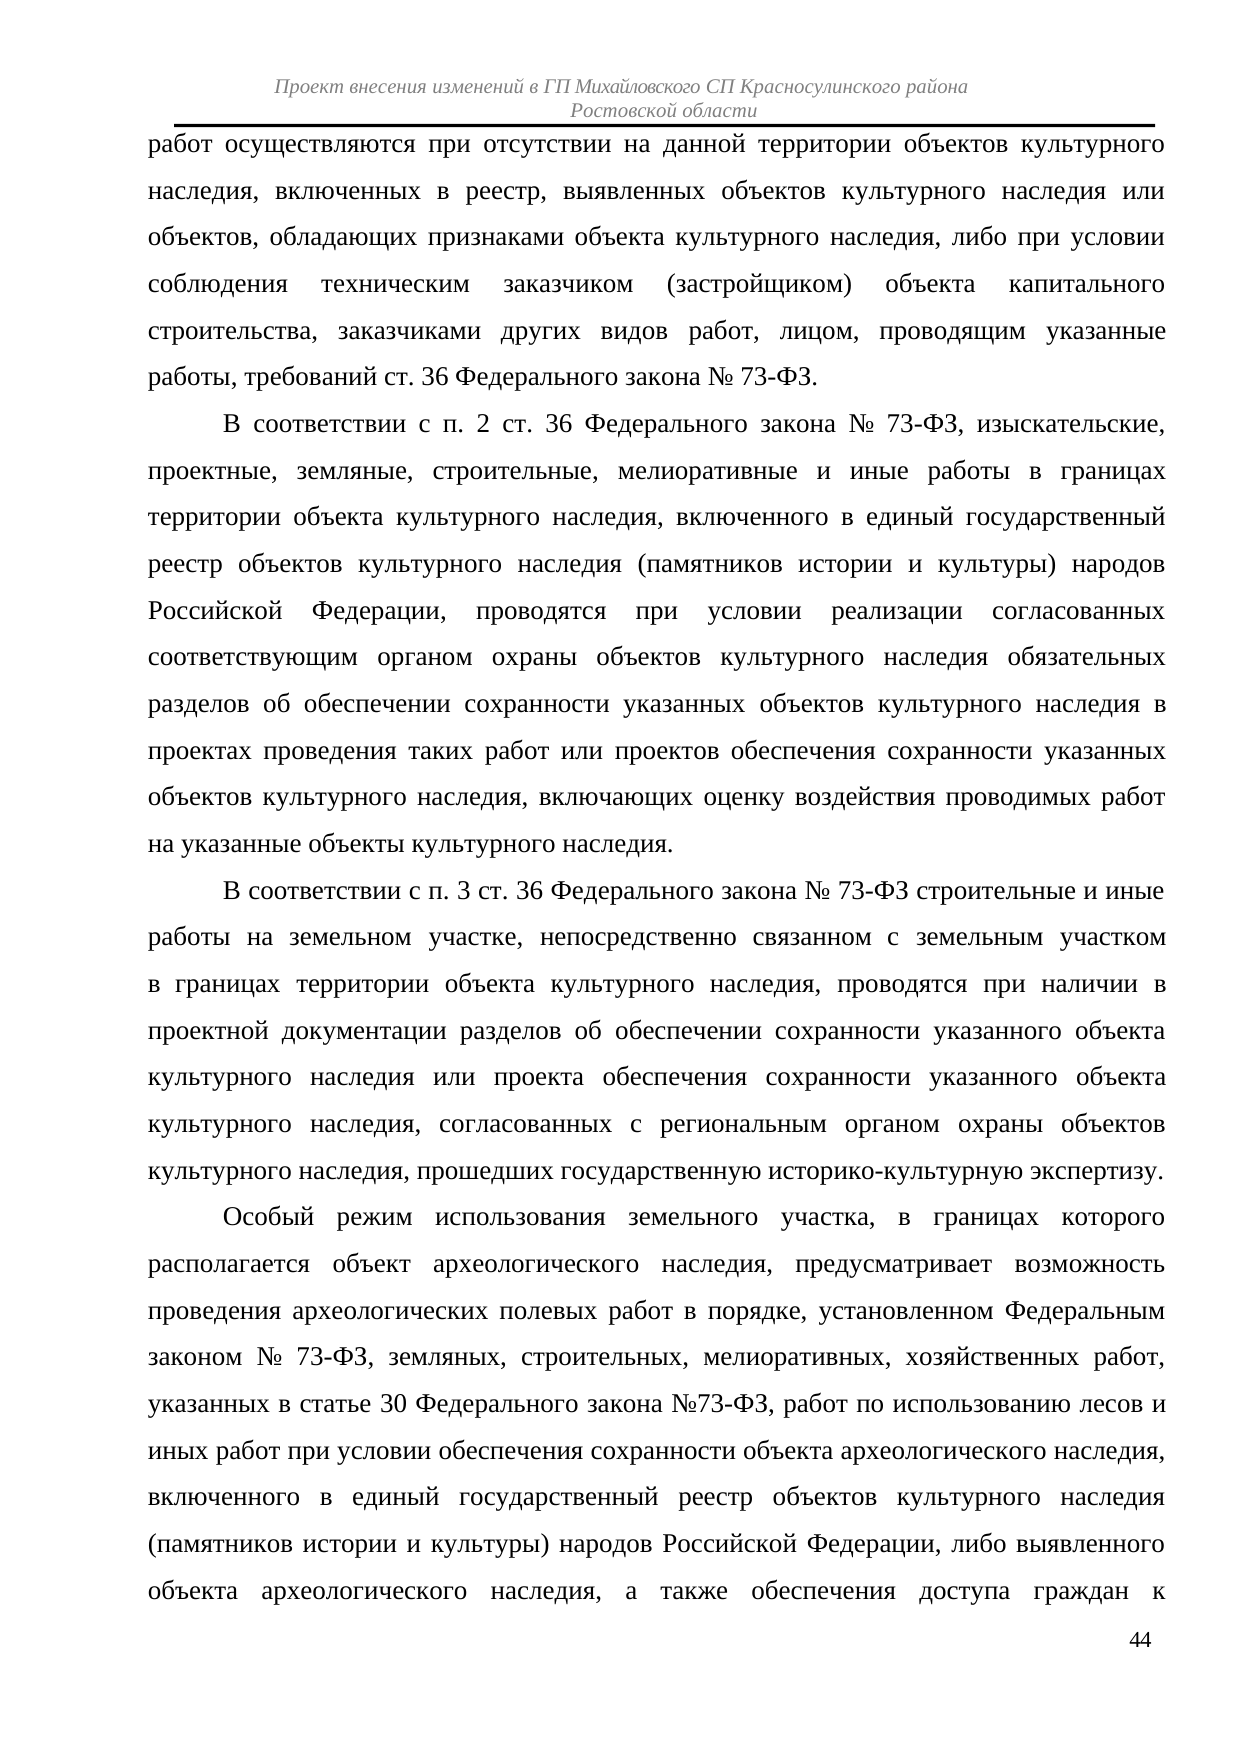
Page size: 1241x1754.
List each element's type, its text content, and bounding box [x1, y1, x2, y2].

text В соответствии с п. 2 ст. 36 Федерального закона № 73-ФЗ, изыскательские, проектные, земляные, строительные, мелиоративные и иные работы в границах территории объекта культурного наследия, включенного в единый государственный реестр объектов культурного наследия (памятников истории и культуры) народов Российской Федерации, проводятся при условии реализации согласованных соответствующим органом охраны объектов культурного наследия обязательных разделов об обеспечении сохранности указанных объектов культурного наследия в проектах проведения таких работ или проектов обеспечения сохранности указанных объектов культурного наследия, включающих оценку воздействия проводимых работ на указанные объекты культурного наследия. [148, 407, 1166, 858]
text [148, 1200, 1166, 1605]
text В соответствии с п. 3 ст. 36 Федерального закона № 73-ФЗ строительные и иные работы на земельном участке, непосредственно связанном с земельным участком в границах территории объекта культурного наследия, проводятся при наличии в проектной документации разделов об обеспечении сохранности указанного объекта культурного наследия или проекта обеспечения сохранности указанного объекта культурного наследия, согласованных с региональным органом охраны объектов культурного наследия, прошедших государственную историко-культурную экспертизу. [148, 874, 1166, 1185]
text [148, 127, 1166, 392]
